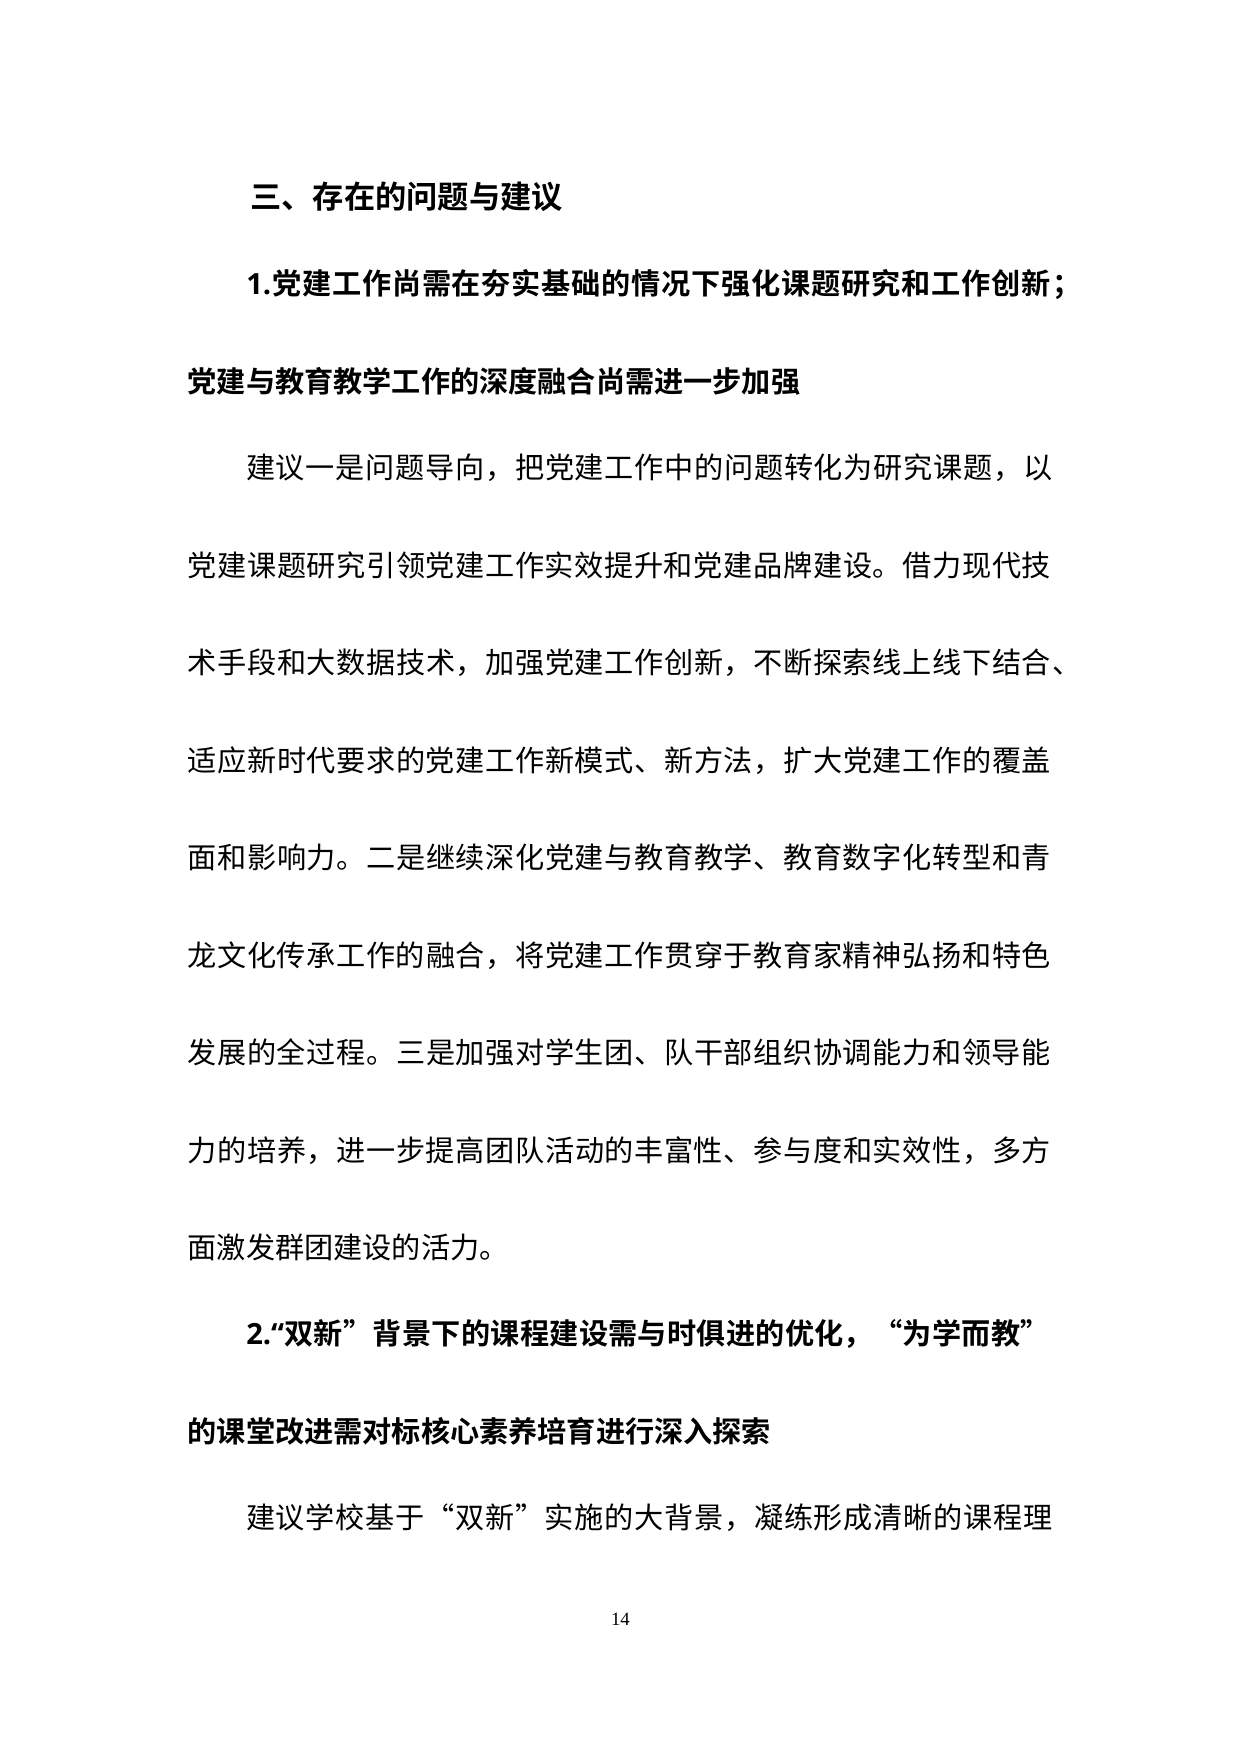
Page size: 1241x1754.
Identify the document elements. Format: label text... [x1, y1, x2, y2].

text 建议一是问题导向，把党建工作中的问题转化为研究课题，以党建课题研究引领党建工作实效提升和党建品牌建设。借力现代技术手段和大数据技术，加强党建工作创新，不断探索线上线下结合、适应新时代要求的党建工作新模式、新方法，扩大党建工作的覆盖面和影响力。二是继续深化党建与教育教学、教育数字化转型和青龙文化传承工作的融合，将党建工作贯穿于教育家精神弘扬和特色发展的全过程。三是加强对学生团、队干部组织协调能力和领导能力的培养，进一步提高团队活动的丰富性、参与度和实效性，多方面激发群团建设的活力。 [187, 433, 1053, 1278]
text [187, 1483, 1053, 1548]
text 三、存在的问题与建议 [187, 162, 1053, 227]
text 1.党建工作尚需在夯实基础的情况下强化课题研究和工作创新；党建与教育教学工作的深度融合尚需进一步加强 [187, 249, 1053, 412]
text 2.“双新”背景下的课程建设需与时俱进的优化，“为学而教”的课堂改进需对标核心素养培育进行深入探索 [187, 1299, 1053, 1462]
